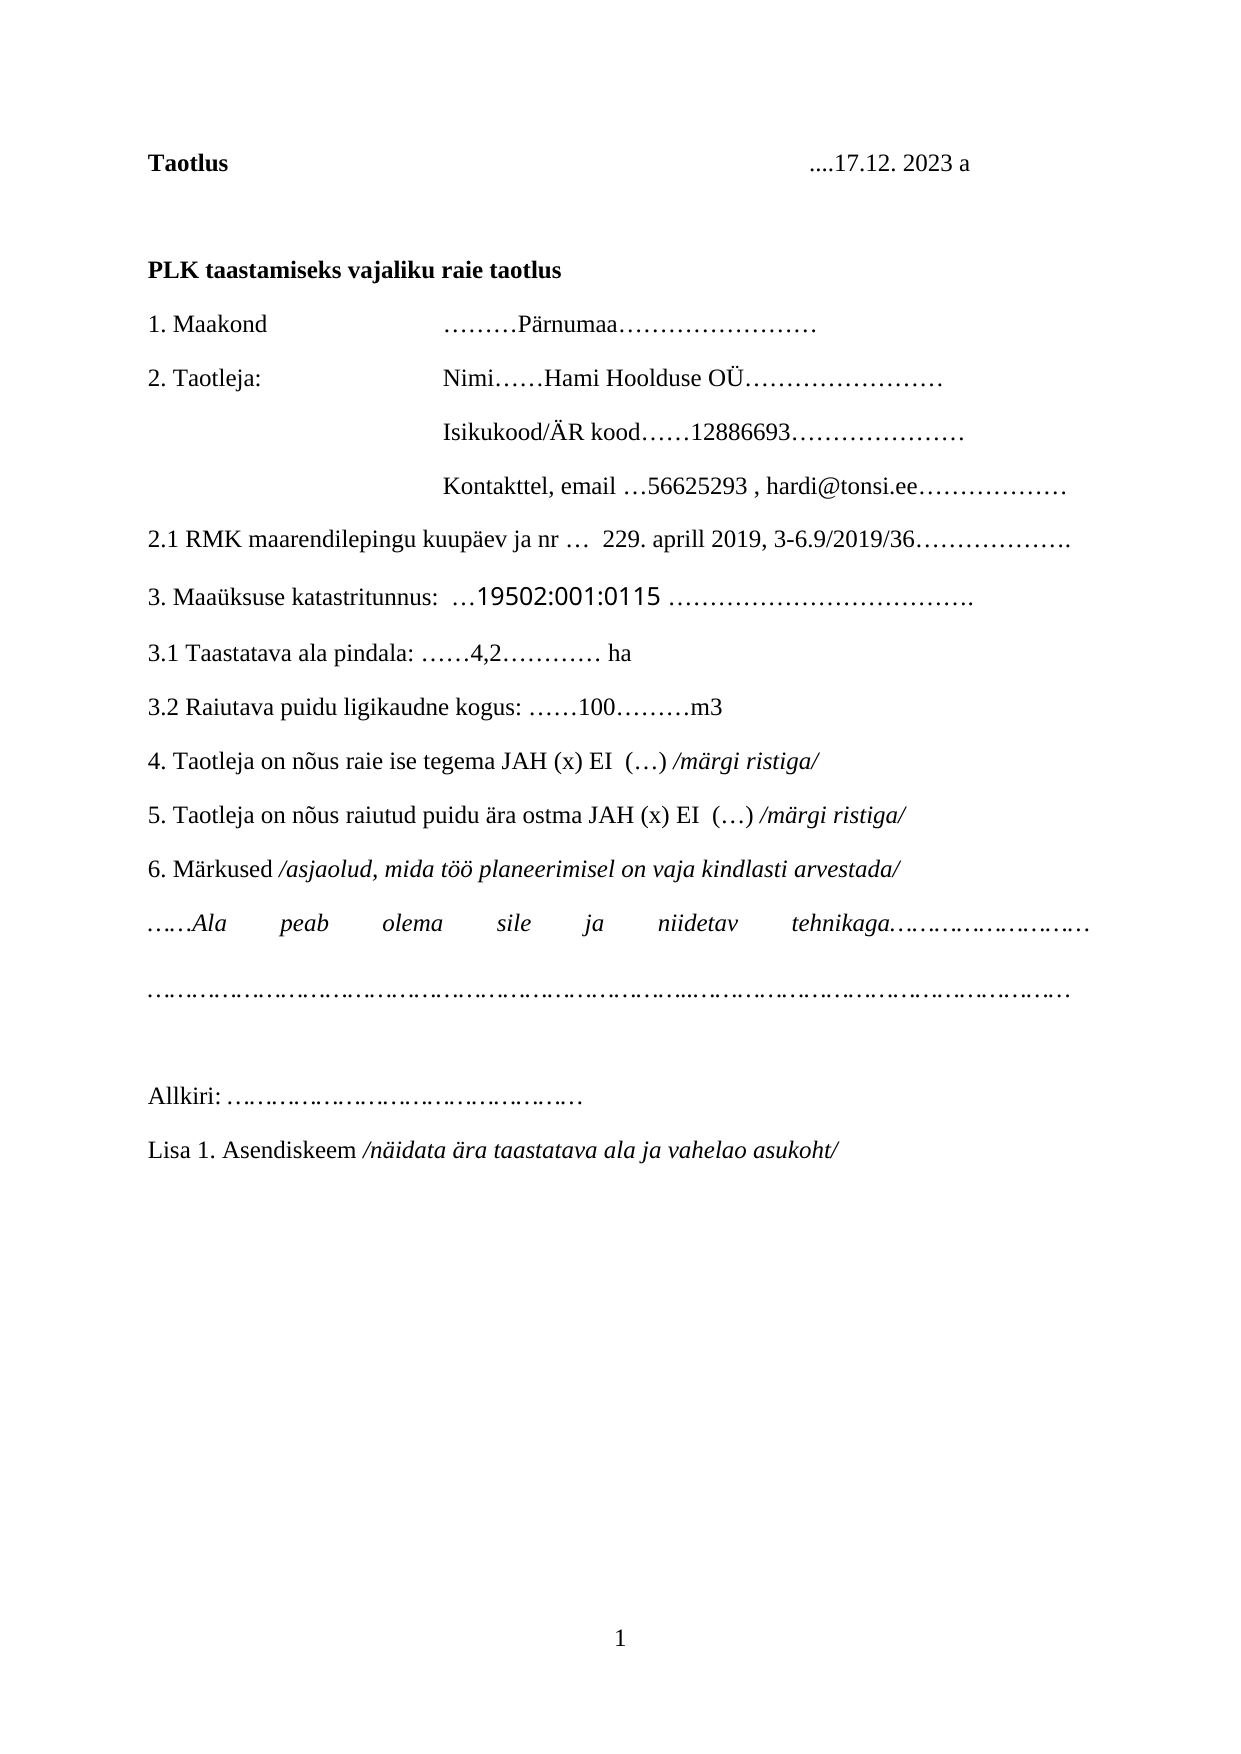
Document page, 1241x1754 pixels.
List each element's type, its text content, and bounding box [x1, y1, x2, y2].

text 4. Taotleja on nõus raie ise tegema JAH (x) EI (…) /märgi ristiga/ [148, 746, 1093, 775]
text PLK taastamiseks vajaliku raie taotlus [148, 255, 1093, 284]
text Kontakttel, email …56625293 , hardi@tonsi.ee……………… [148, 471, 1093, 499]
text 2.1 RMK maarendilepingu kuupäev ja nr … 229. aprill 2019, 3-6.9/2019/36………………. [148, 524, 1093, 553]
text 3. Maaüksuse katastritunnus: …19502:001:0115 ………………………………. [148, 578, 1093, 612]
text Taotlus ....17.12. 2023 a [148, 148, 1093, 176]
text ……Ala peab olema sile ja niidetav tehnikaga……………………… ………………………………………………………………..…………………………………………… [148, 908, 1093, 1002]
text 5. Taotleja on nõus raiutud puidu ära ostma JAH (x) EI (…) /märgi ristiga/ [148, 800, 1093, 829]
text Allkiri: ………………………………………… [148, 1081, 1093, 1110]
text Isikukood/ÄR kood……12886693………………… [148, 417, 1093, 446]
text 3.1 Taastatava ala pindala: ……4,2………… ha [148, 638, 1093, 667]
text Lisa 1. Asendiskeem /näidata ära taastatava ala ja vahelao asukoht/ [148, 1135, 1093, 1164]
text 2. Taotleja: Nimi……Hami Hoolduse OÜ…………………… [148, 363, 1093, 392]
text 1. Maakond ………Pärnumaa…………………… [148, 309, 1093, 338]
text 3.2 Raiutava puidu ligikaudne kogus: ……100………m3 [148, 692, 1093, 721]
text 6. Märkused /asjaolud, mida töö planeerimisel on vaja kindlasti arvestada/ [148, 854, 1093, 883]
